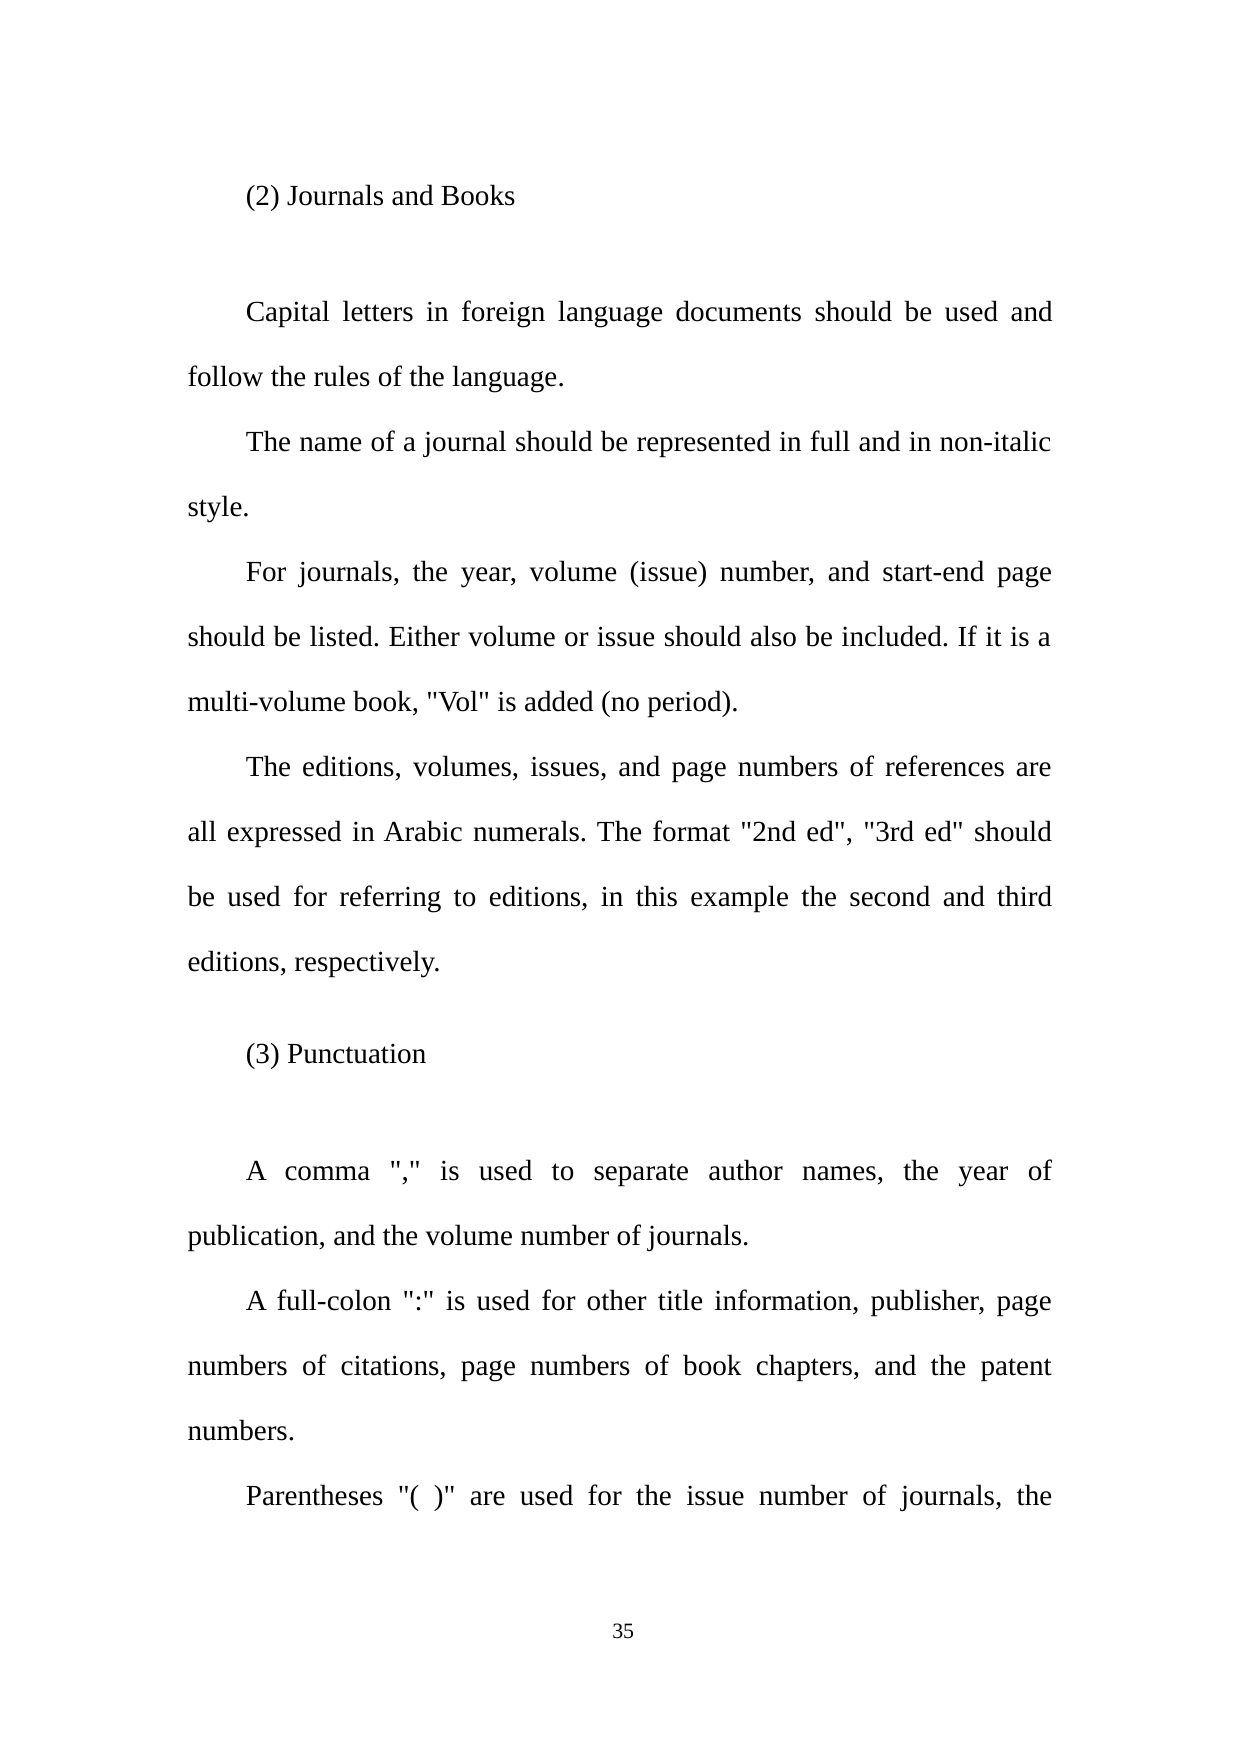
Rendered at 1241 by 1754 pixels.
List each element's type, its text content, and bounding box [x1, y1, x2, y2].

text A full-colon ":" is used for other title information, publisher, page numbers of citations, page numbers of book chapters, and the patent numbers. [187, 1267, 1053, 1462]
text Capital letters in foreign language documents should be used and follow the rules of the language. [187, 278, 1053, 408]
text For journals, the year, volume (issue) number, and start-end page should be listed. Either volume or issue should also be included. If it is a multi-volume book, "Vol" is added (no period). [187, 538, 1053, 733]
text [187, 1462, 1053, 1527]
subtitle (2) Journals and Books [187, 162, 1053, 227]
subtitle (3) Punctuation [187, 1021, 1053, 1086]
text A comma "," is used to separate author names, the year of publication, and the volume number of journals. [187, 1137, 1053, 1267]
text The name of a journal should be represented in full and in non-italic style. [187, 408, 1053, 538]
text The editions, volumes, issues, and page numbers of references are all expressed in Arabic numerals. The format "2nd ed", "3rd ed" should be used for referring to editions, in this example the second and third editions, respectively. [187, 733, 1053, 993]
